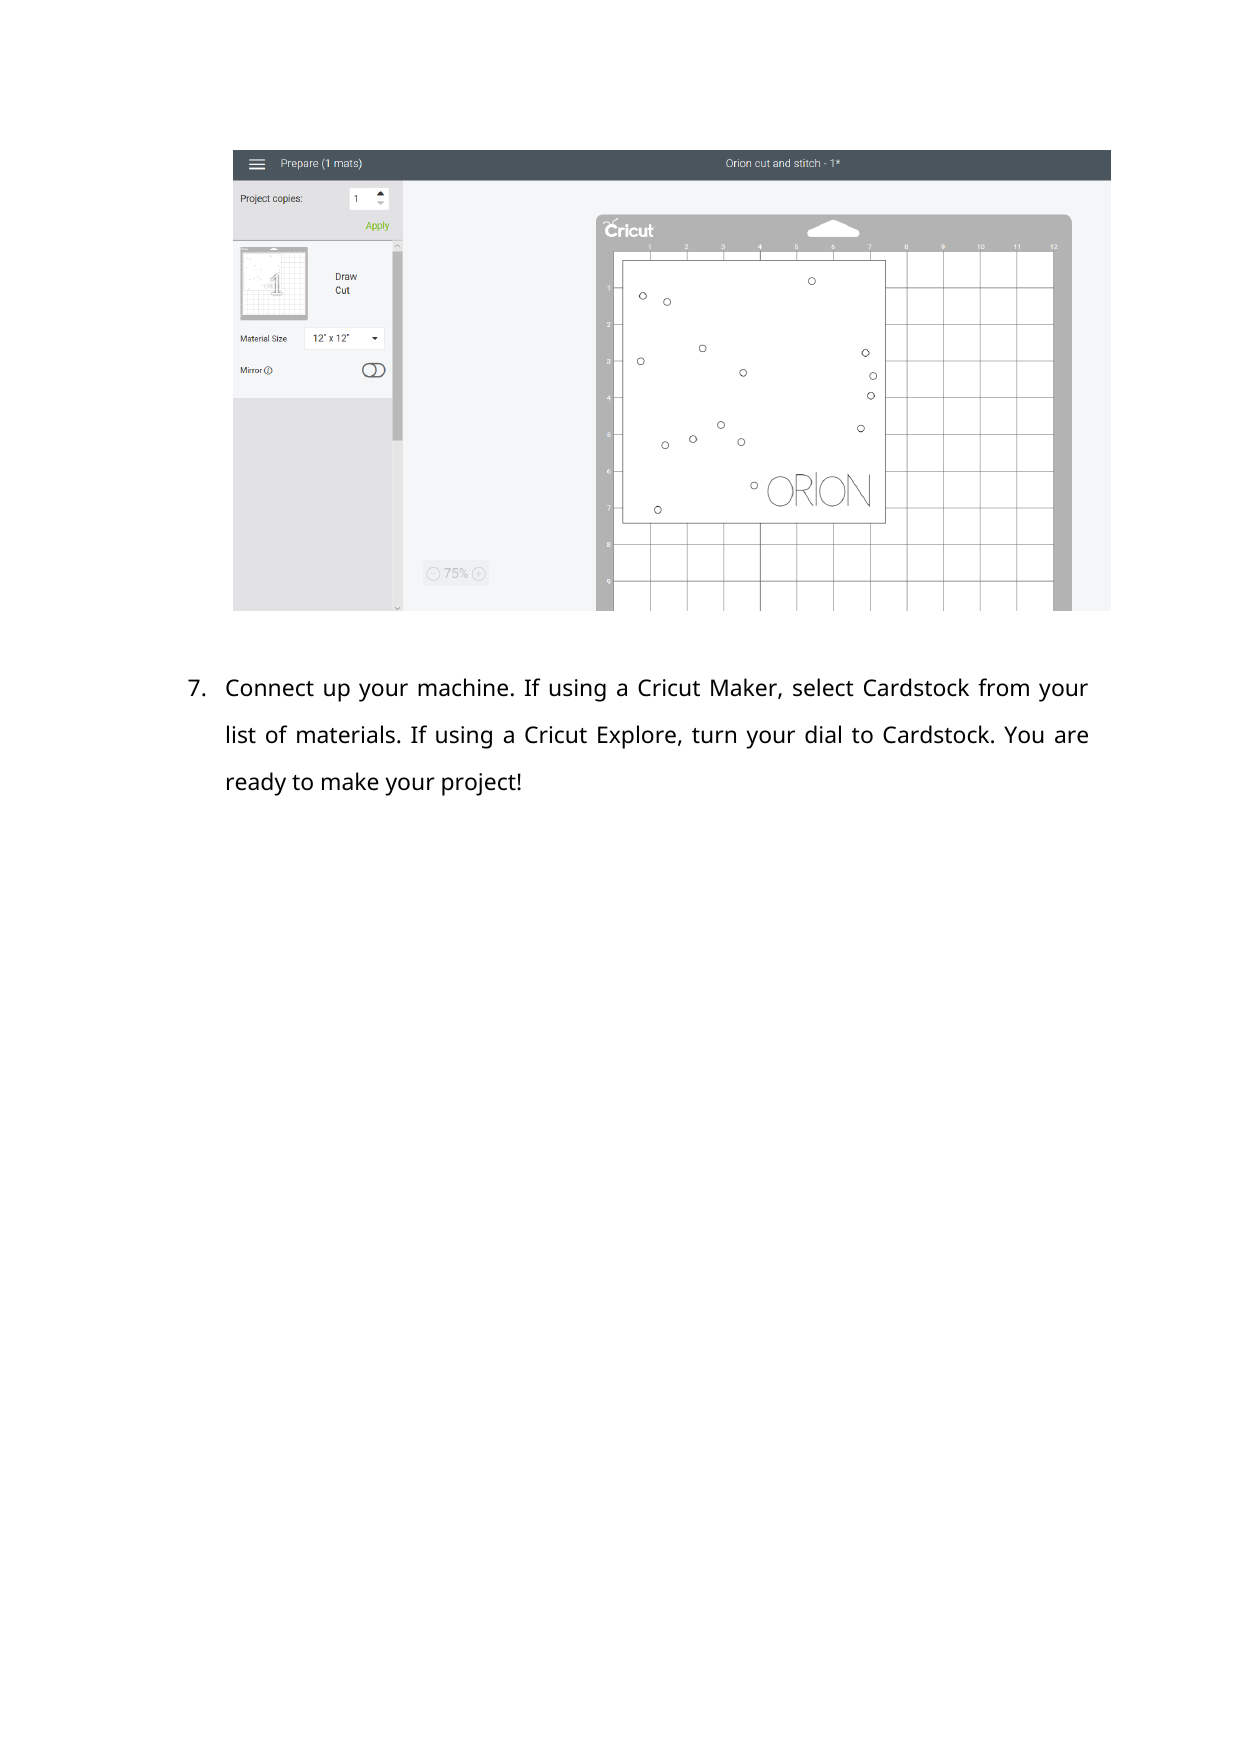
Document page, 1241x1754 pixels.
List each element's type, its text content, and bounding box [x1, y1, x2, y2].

picture [233, 150, 1111, 611]
list Connect up your machine. If using a Cricut Maker, select Cardstock from your list of materials. If using a Cricut Explore, turn your dial to Cardstock. You are ready to make your project! [187, 672, 1090, 797]
